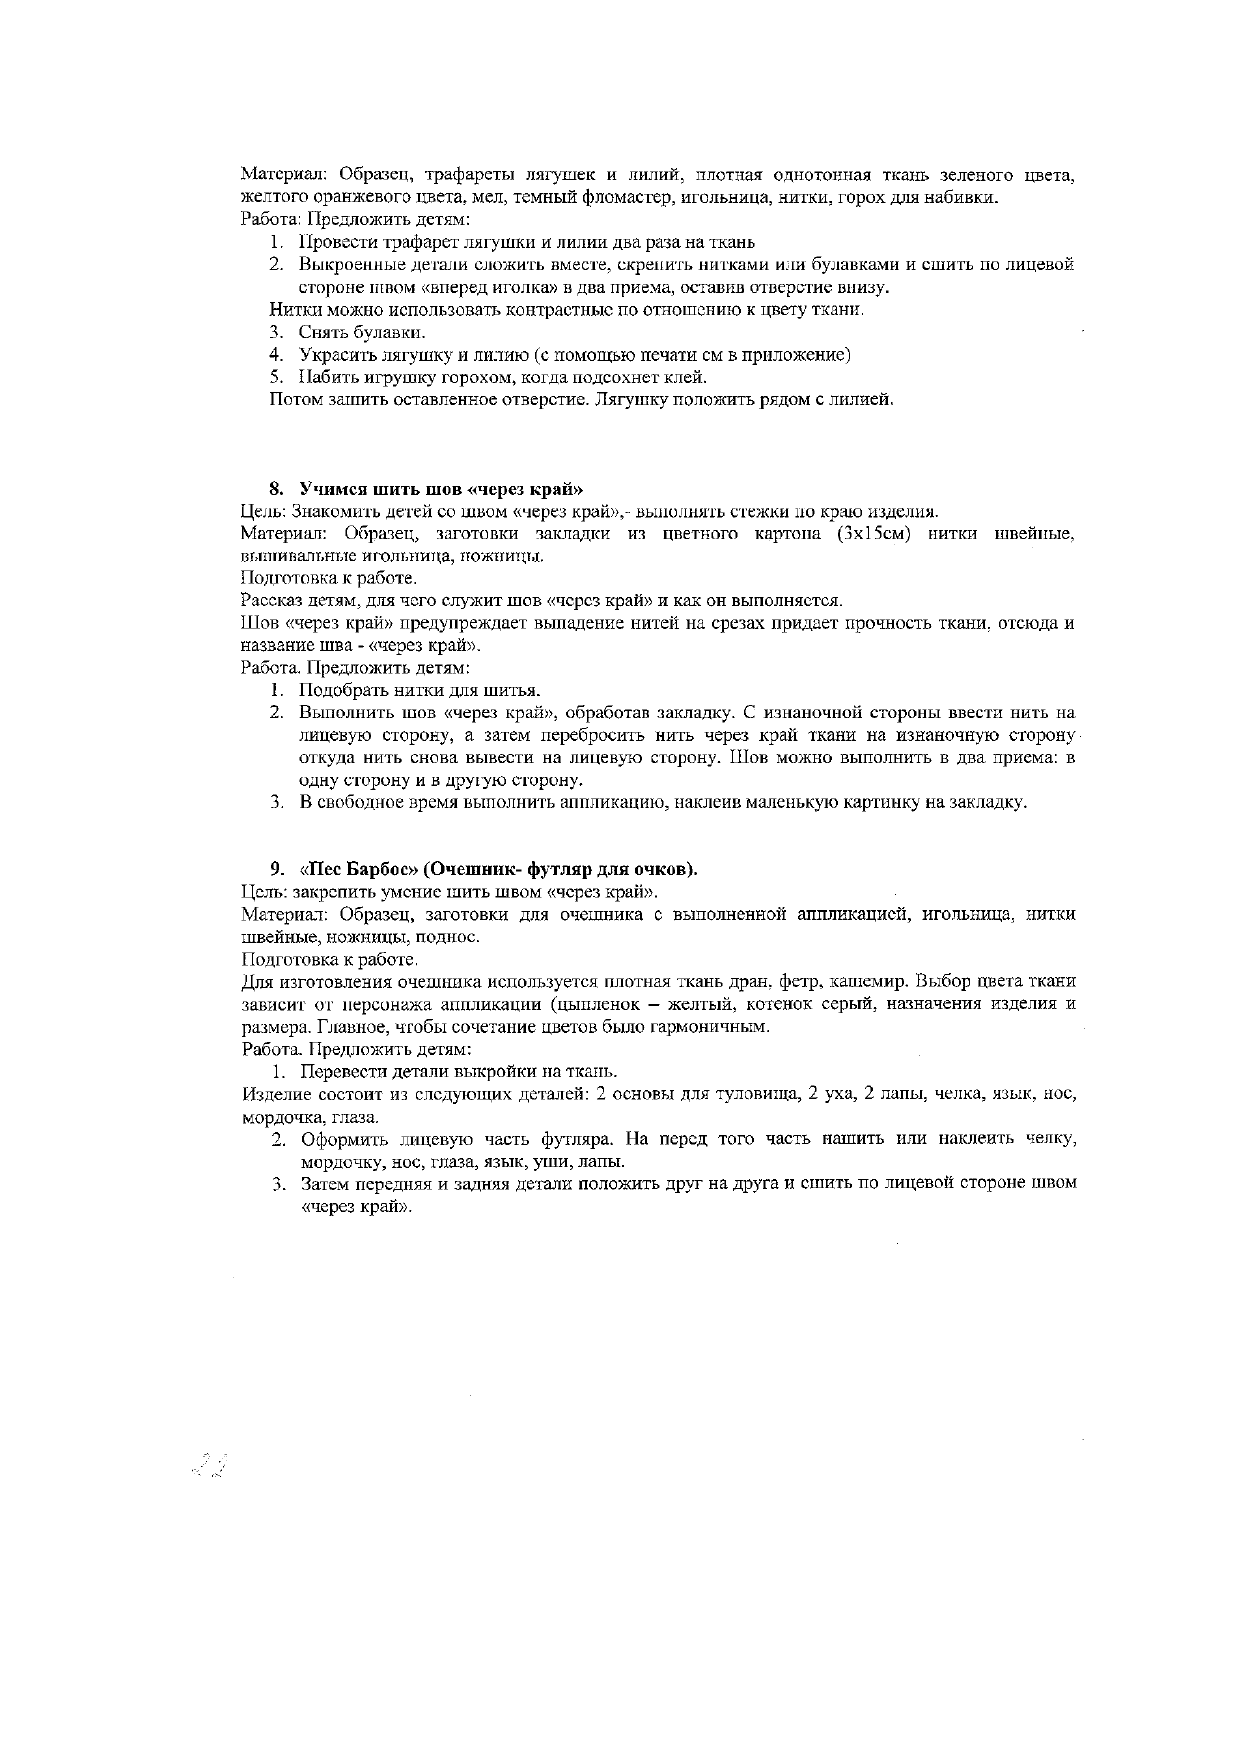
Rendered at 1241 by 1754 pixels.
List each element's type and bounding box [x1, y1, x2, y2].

picture [177, 118, 1151, 1497]
